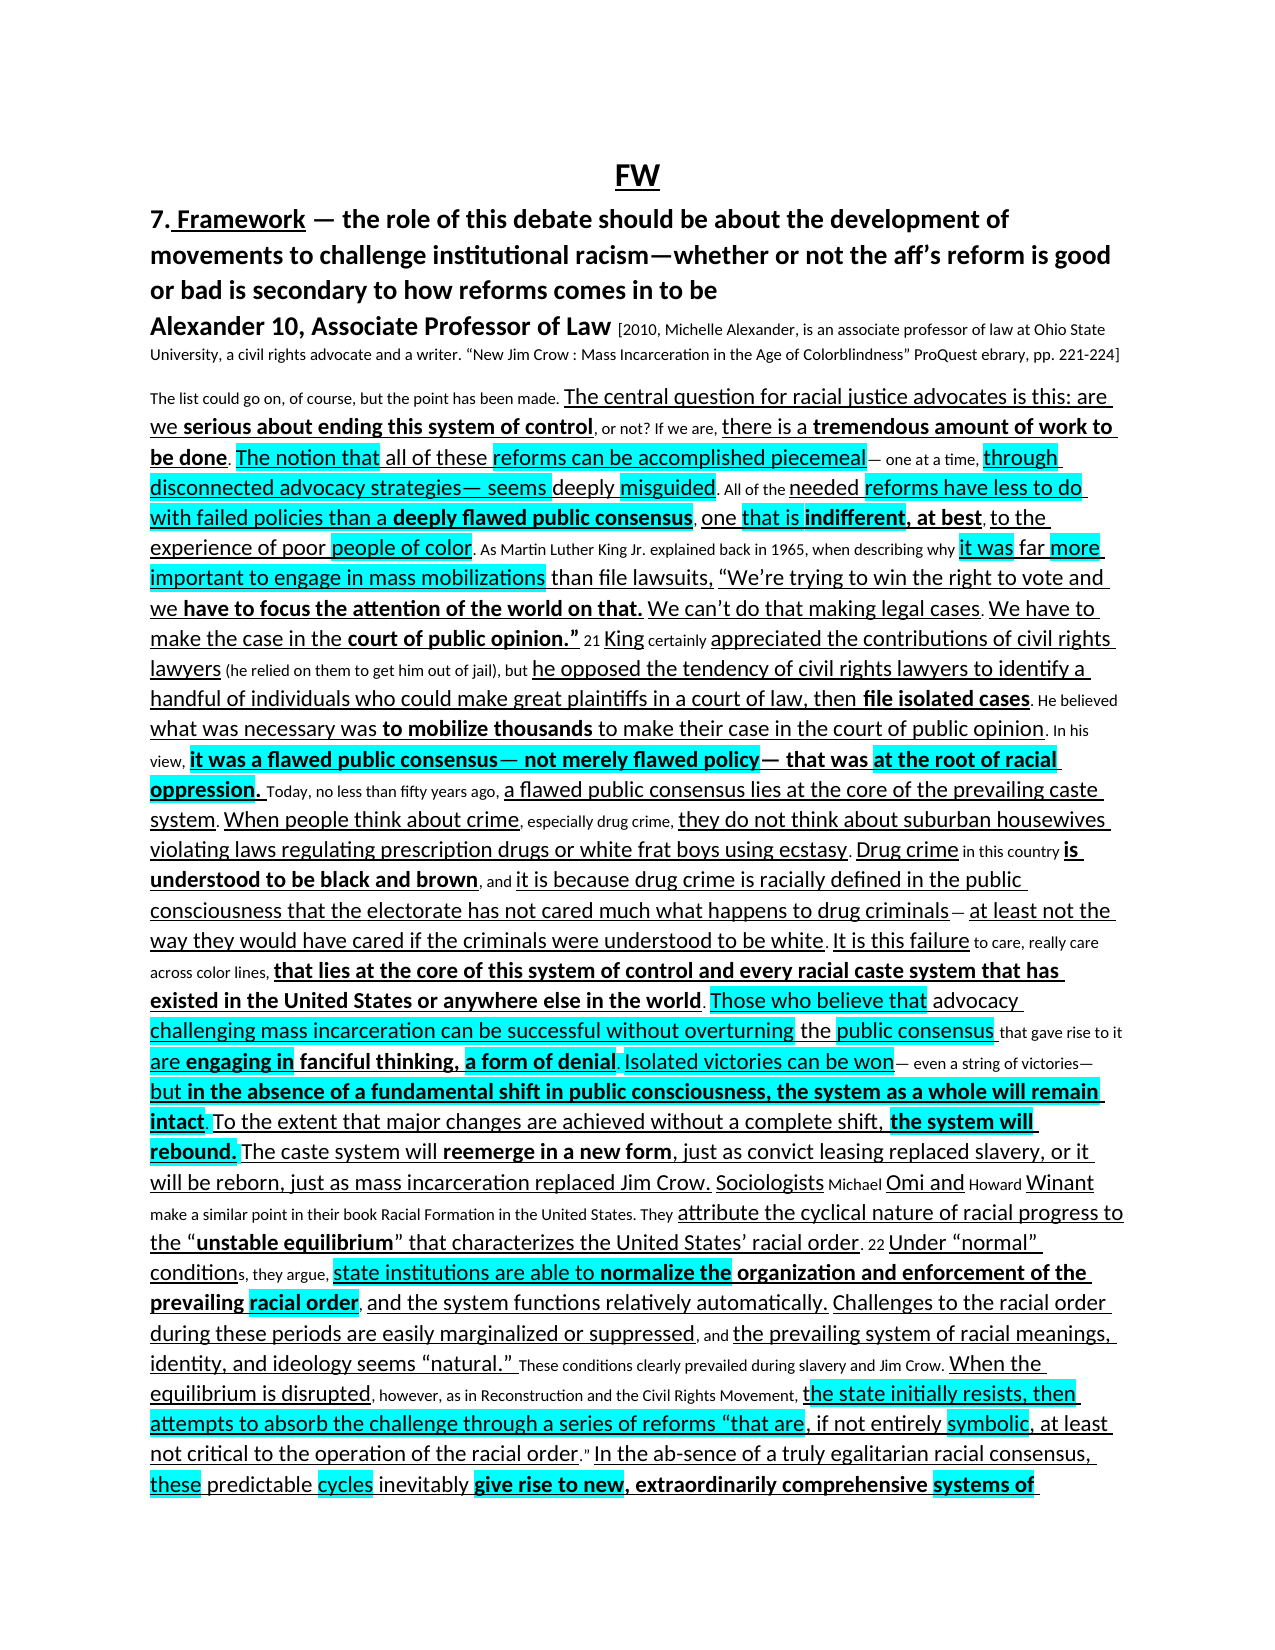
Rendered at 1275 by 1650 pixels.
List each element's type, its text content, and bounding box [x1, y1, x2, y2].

text Alexander 10, Associate Professor of Law [2010, Michelle Alexander, is an associate professor of law at Ohio State University, a civil rights advocate and a writer. “New Jim Crow : Mass Incarceration in the Age of Colorblindness” ProQuest ebrary, pp. 221-224] [150, 309, 1125, 364]
subtitle FW [150, 154, 1125, 195]
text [150, 382, 1125, 1498]
subtitle 7. Framework — the role of this debate should be about the development of movements to challenge institutional racism—whether or not the aff’s reform is good or bad is secondary to how reforms comes in to be [150, 202, 1125, 307]
